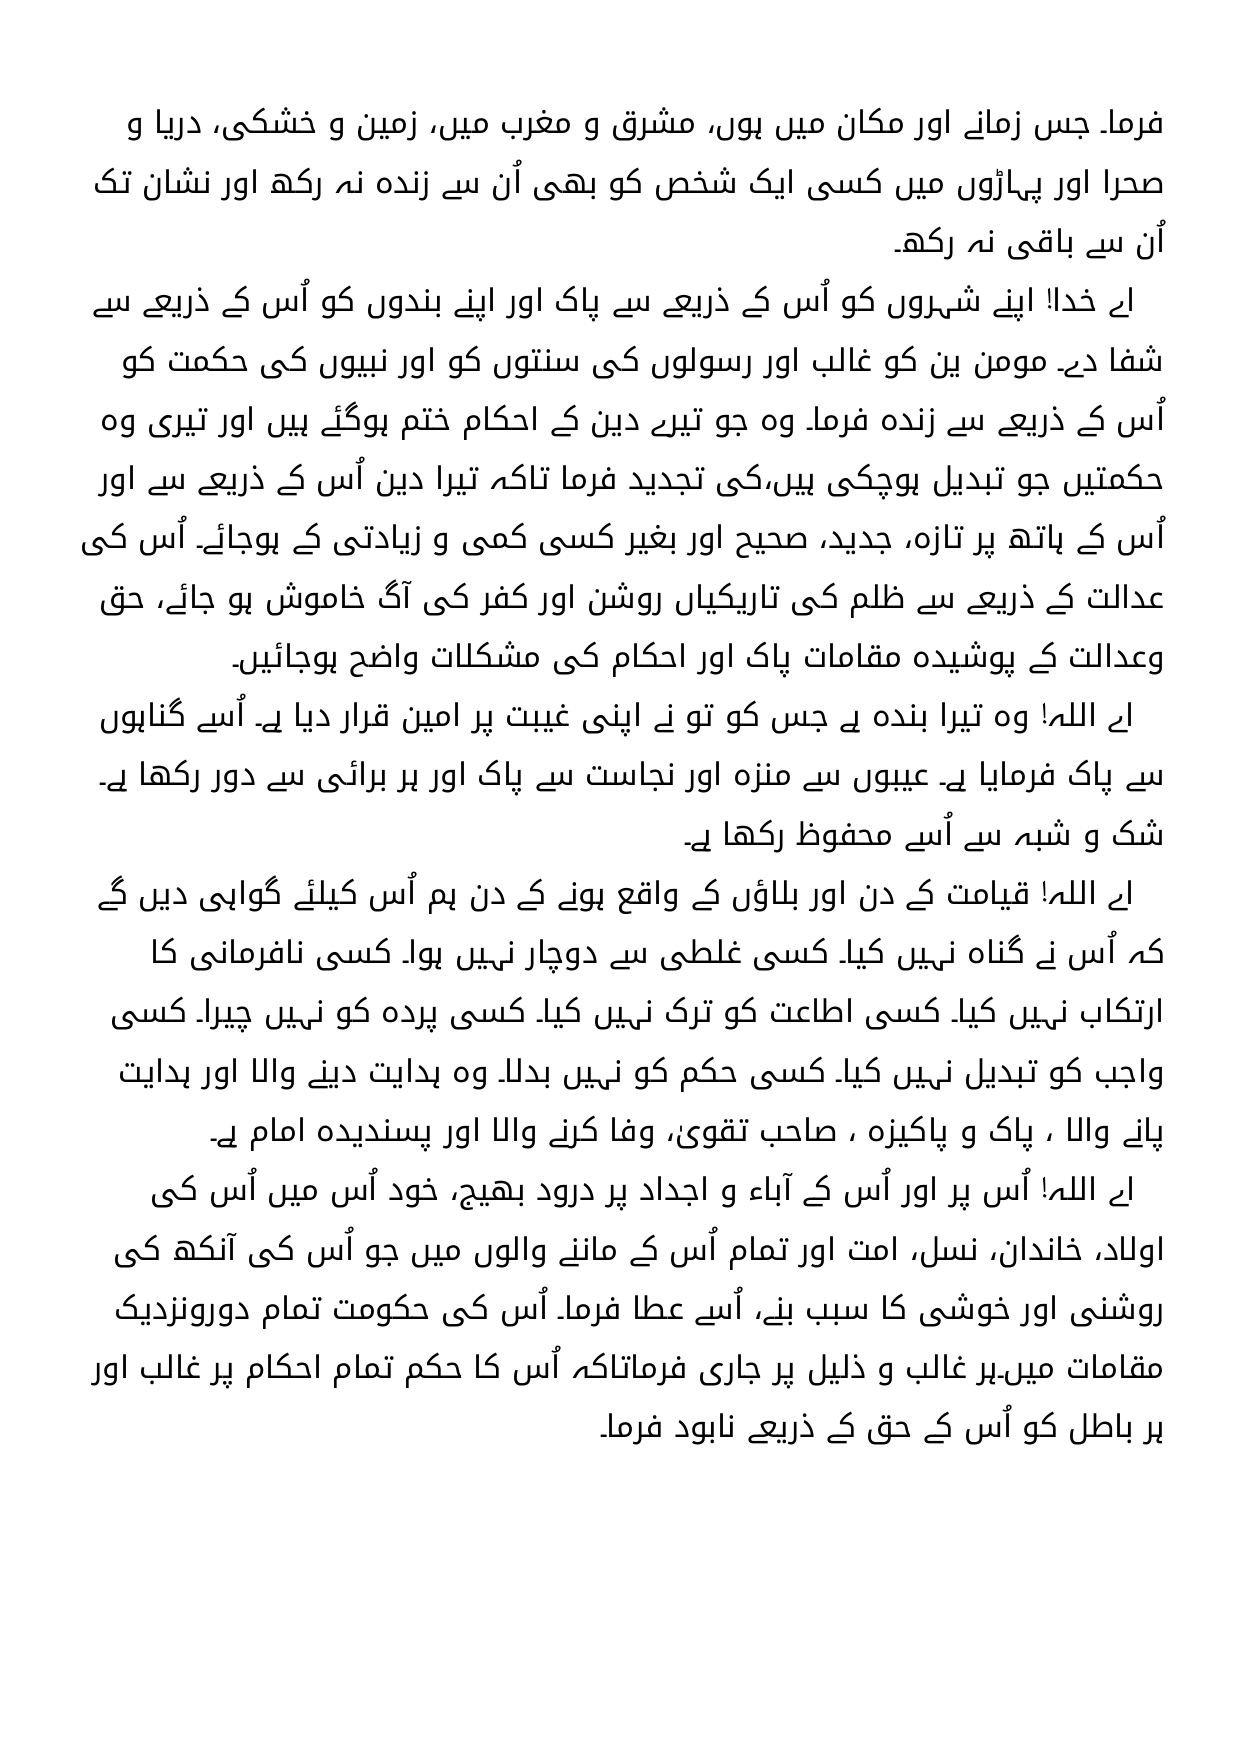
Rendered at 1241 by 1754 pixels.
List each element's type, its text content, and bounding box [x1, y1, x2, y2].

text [75, 94, 1165, 272]
text اے اللہ! اُس پر اور اُس کے آباء و اجداد پر درود بھیج، خود اُس میں اُس کی اولاد، خاندان، نسل، امت اور تمام اُس کے ماننے والوں میں جو اُس کی آنکھ کی روشنی اور خوشی کا سبب بنے، اُسے عطا فرما۔ اُس کی حکومت تمام دورونزدیک مقامات میں۔ہر غالب و ذلیل پر جاری فرماتاکہ اُس کا حکم تمام احکام پر غالب اور ہر باطل کو اُس کے حق کے ذریعے نابود فرما۔ [75, 1161, 1165, 1457]
text اے اللہ! قیامت کے دن اور بلاؤں کے واقع ہونے کے دن ہم اُس کیلئے گواہی دیں گے کہ اُس نے گناہ نہیں کیا۔ کسی غلطی سے دوچار نہیں ہوا۔ کسی نافرمانی کا ارتکاب نہیں کیا۔ کسی اطاعت کو ترک نہیں کیا۔ کسی پردہ کو نہیں چیرا۔ کسی واجب کو تبدیل نہیں کیا۔ کسی حکم کو نہیں بدلا۔ وہ ہدایت دینے والا اور ہدایت پانے والا ، پاک و پاکیزہ ، صاحب تقویٰ، وفا کرنے والا اور پسندیدہ امام ہے۔ [75, 864, 1165, 1161]
text اے خدا! اپنے شہروں کو اُس کے ذریعے سے پاک اور اپنے بندوں کو اُس کے ذریعے سے شفا دے۔ مومن ین کو غالب اور رسولوں کی سنتوں کو اور نبیوں کی حکمت کو اُس کے ذریعے سے زندہ فرما۔ وہ جو تیرے دین کے احکام ختم ہوگئے ہیں اور تیری وہ حکمتیں جو تبدیل ہوچکی ہیں،کی تجدید فرما تاکہ تیرا دین اُس کے ذریعے سے اور اُس کے ہاتھ پر تازہ، جدید، صحیح اور بغیر کسی کمی و زیادتی کے ہوجائے۔ اُس کی عدالت کے ذریعے سے ظلم کی تاریکیاں روشن اور کفر کی آگ خاموش ہو جائے، حق وعدالت کے پوشیدہ مقامات پاک اور احکام کی مشکلات واضح ہوجائیں۔ [75, 272, 1165, 686]
text اے اللہ! وہ تیرا بندہ ہے جس کو تو نے اپنی غیبت پر امین قرار دیا ہے۔ اُسے گناہوں سے پاک فرمایا ہے۔ عیبوں سے منزہ اور نجاست سے پاک اور ہر برائی سے دور رکھا ہے۔ شک و شبہ سے اُسے محفوظ رکھا ہے۔ [75, 686, 1165, 864]
